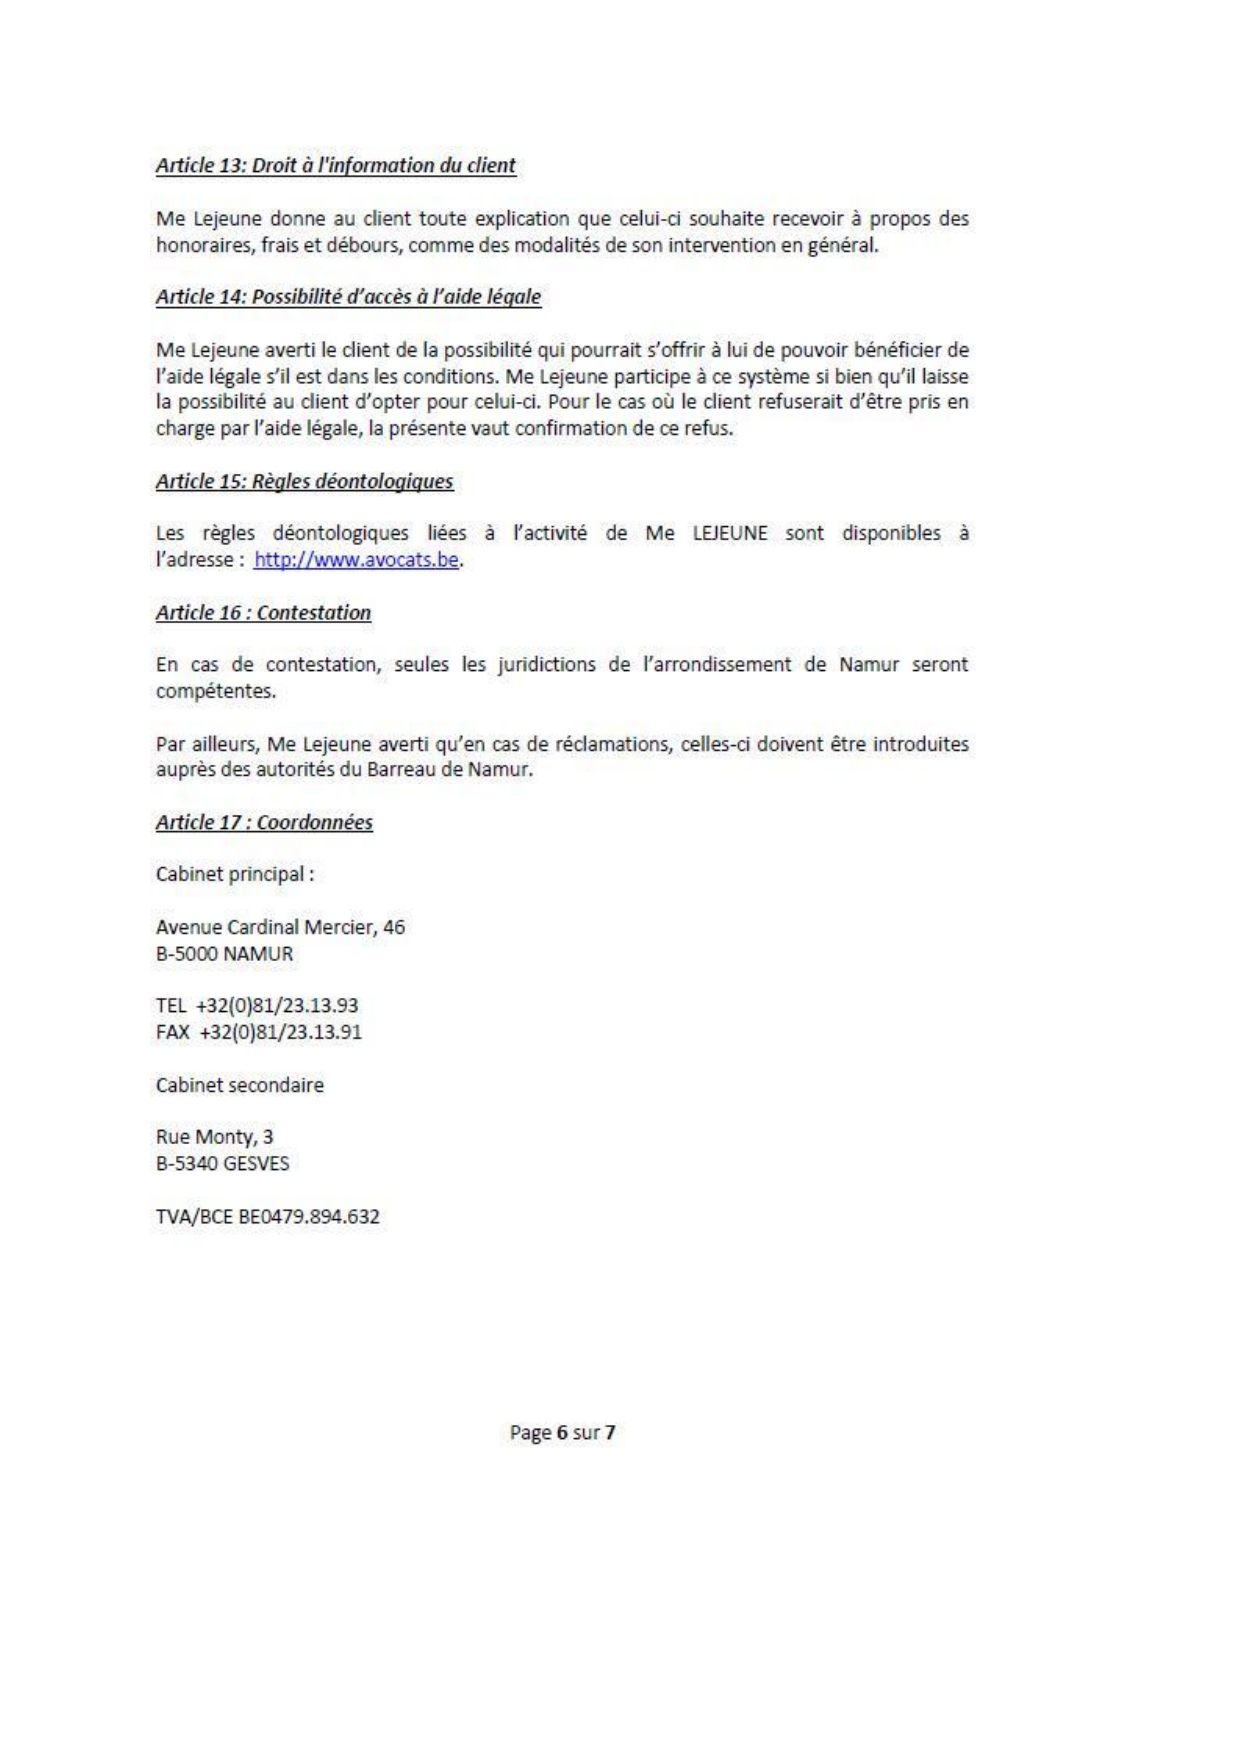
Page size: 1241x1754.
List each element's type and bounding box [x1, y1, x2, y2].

picture [150, 146, 985, 1460]
